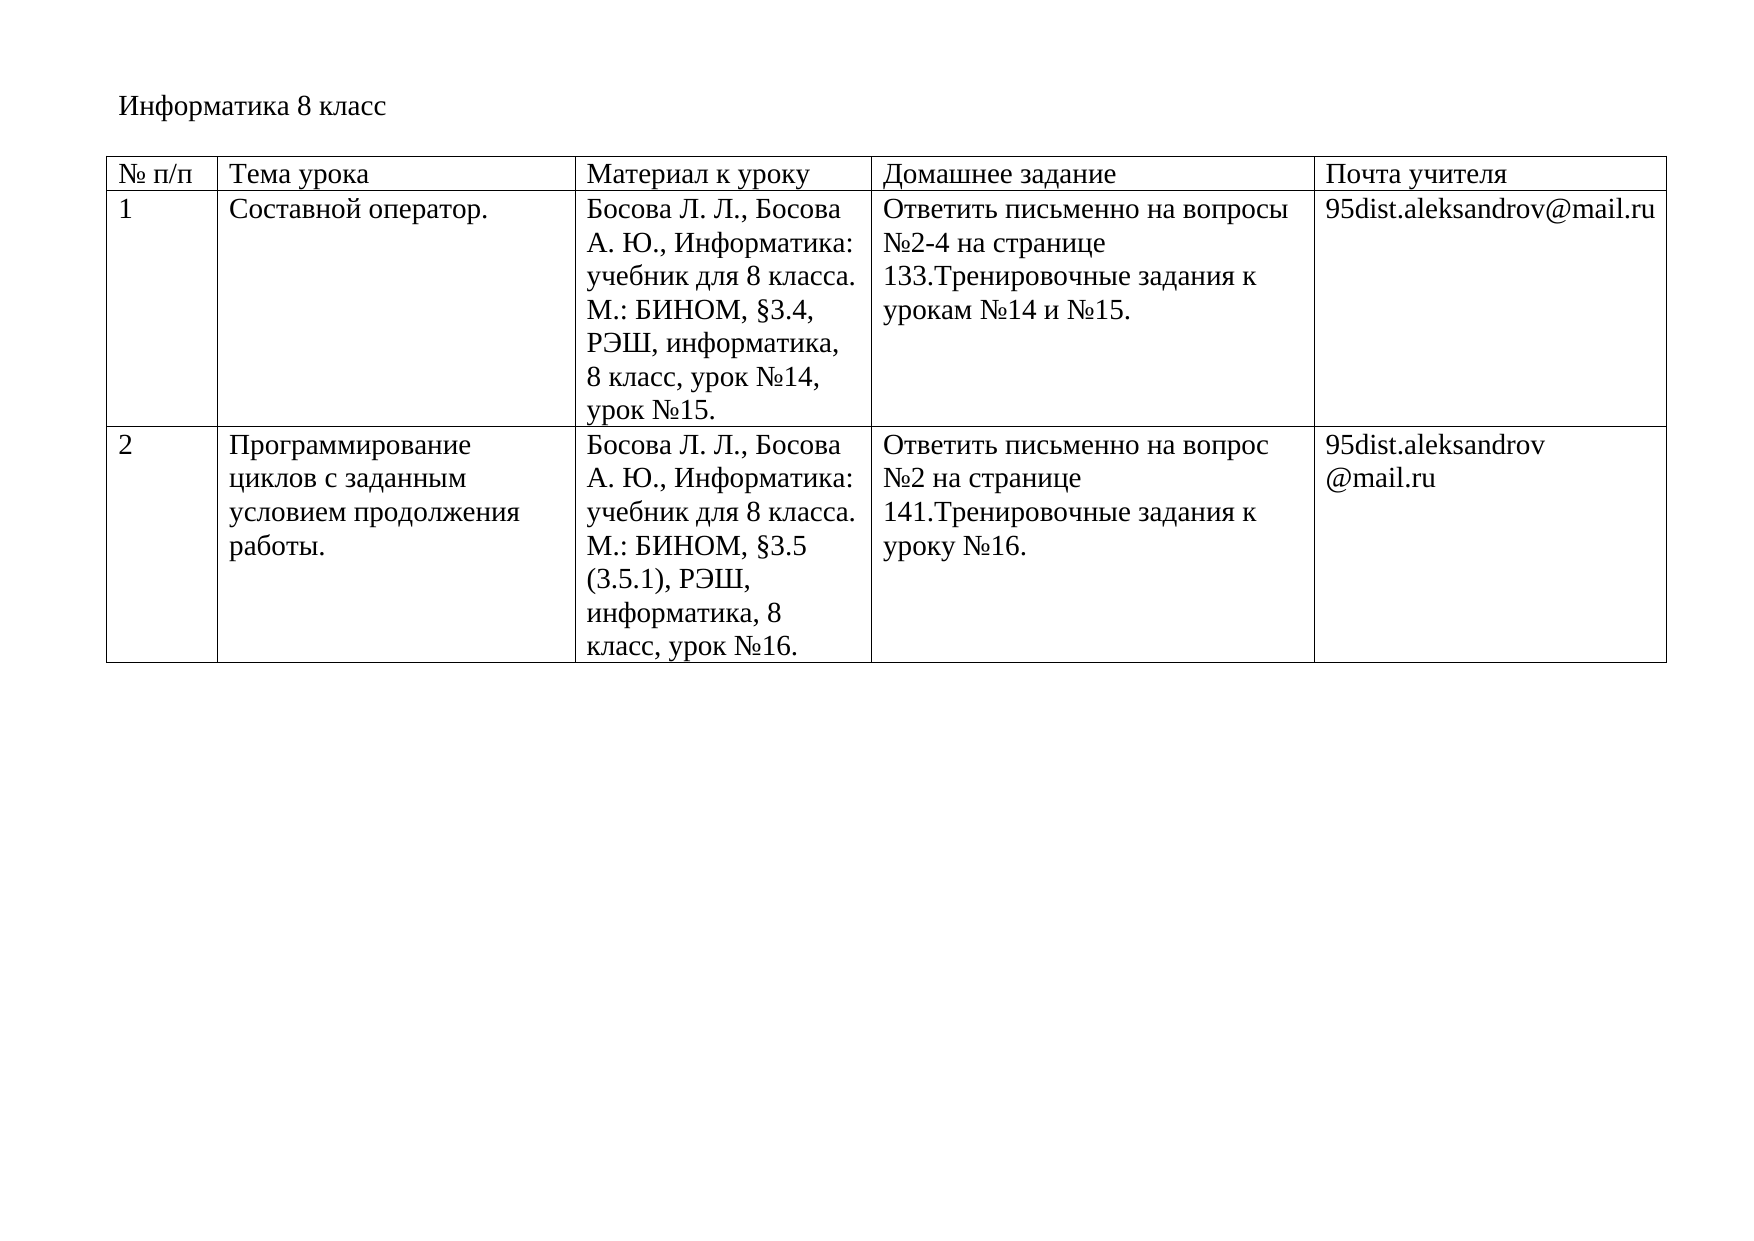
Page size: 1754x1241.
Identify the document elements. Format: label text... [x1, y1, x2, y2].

table_cell 1 [107, 191, 217, 426]
table_header № п/п [107, 157, 217, 190]
table_cell Босова Л. Л., Босова А. Ю., Информатика: учебник для 8 класса. М.: БИНОМ, §3.4, РЭШ, информатика, 8 класс, урок №14, урок №15. [576, 191, 871, 426]
table_cell Составной оператор. [218, 191, 575, 426]
table_header Материал к уроку [576, 157, 871, 190]
table_header Тема урока [218, 157, 575, 190]
table_cell 95dist.aleksandrov@mail.ru [1315, 427, 1666, 662]
table_cell Ответить письменно на вопрос №2 на странице 141.Тренировочные задания к уроку №16. [872, 427, 1314, 662]
table_cell Босова Л. Л., Босова А. Ю., Информатика: учебник для 8 класса. М.: БИНОМ, §3.5 (3.5.1), РЭШ, информатика, 8 класс, урок №16. [576, 427, 871, 662]
table_cell Программирование циклов с заданным условием продолжения работы. [218, 427, 575, 662]
table_cell 95dist.aleksandrov@mail.ru [1315, 191, 1666, 426]
table_header Почта учителя [1315, 157, 1666, 190]
table_cell Ответить письменно на вопросы №2-4 на странице 133.Тренировочные задания к урокам №14 и №15. [872, 191, 1314, 426]
table_cell 2 [107, 427, 217, 662]
text Информатика 8 класс [118, 88, 1636, 122]
table_header Домашнее задание [872, 157, 1314, 190]
